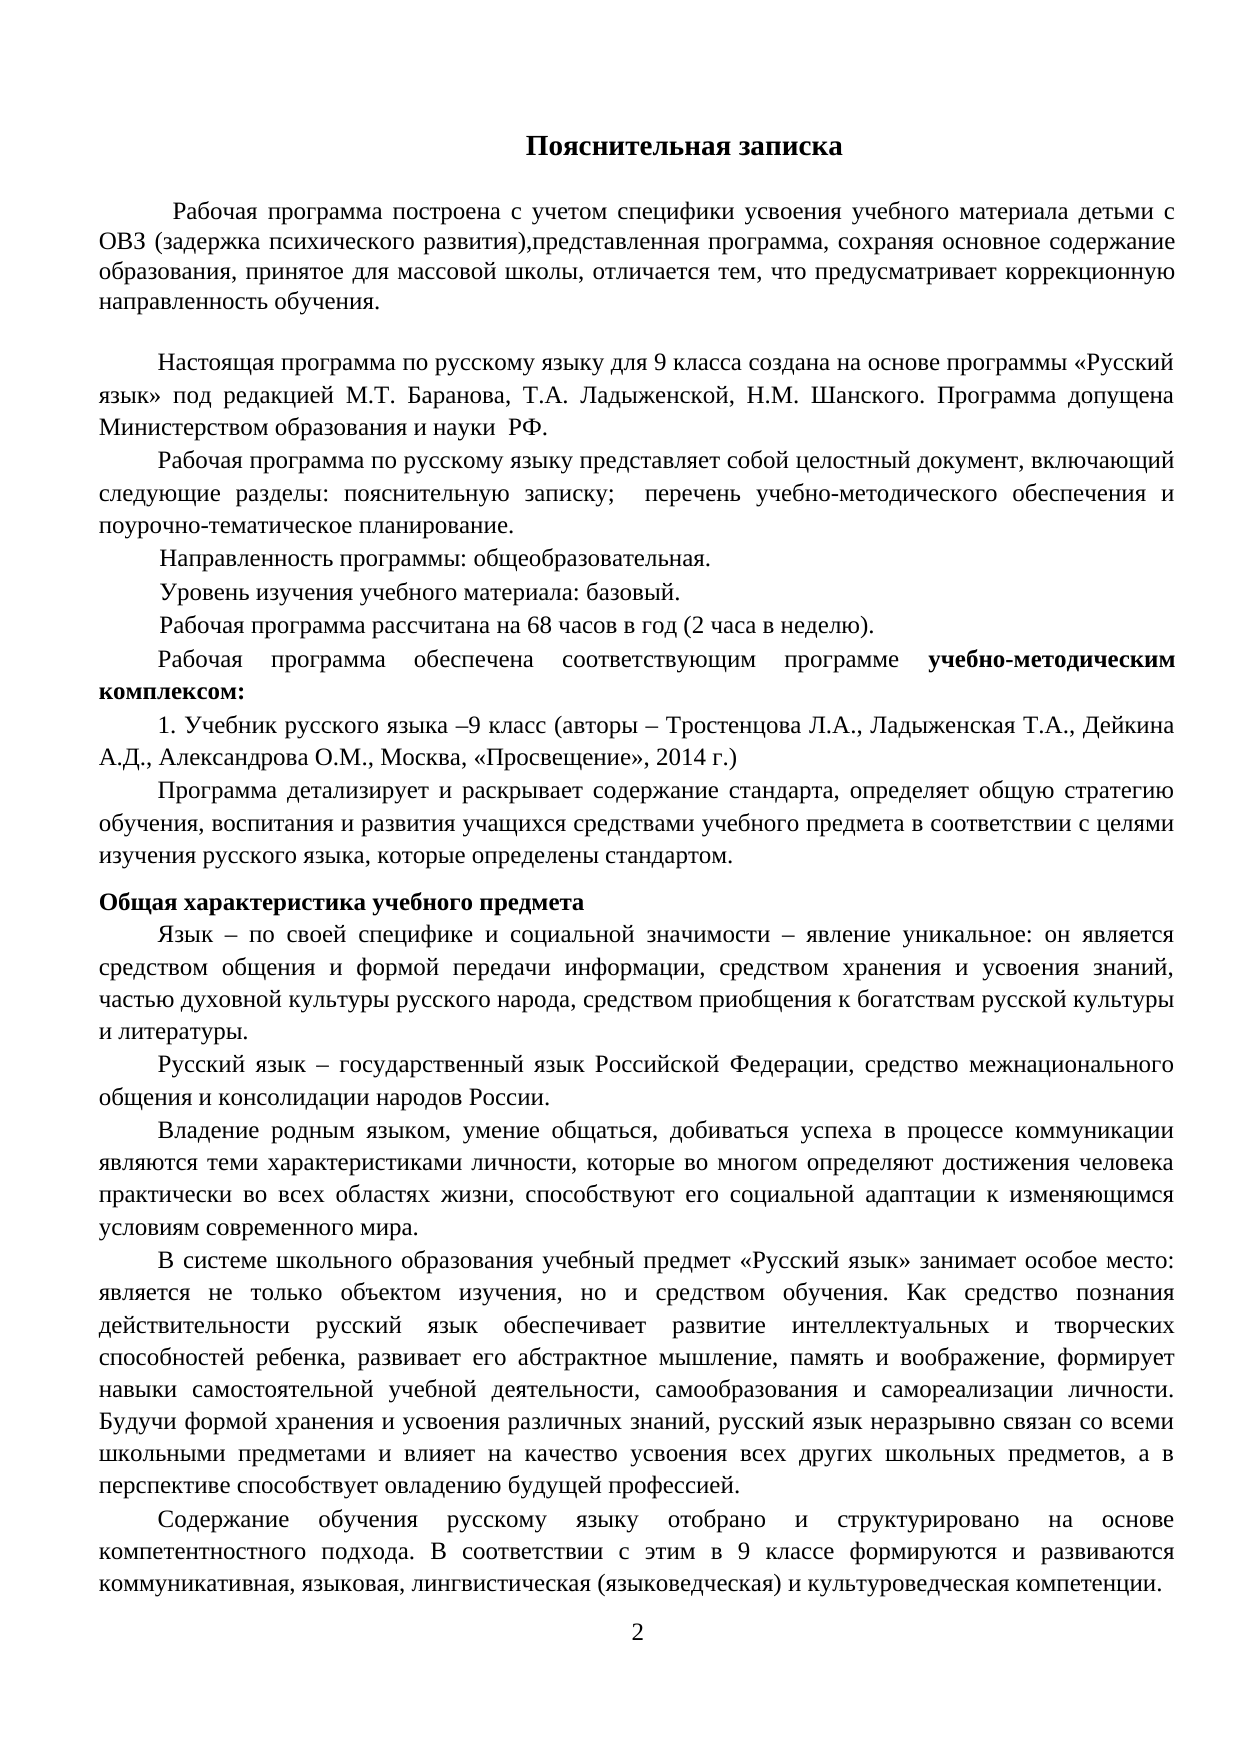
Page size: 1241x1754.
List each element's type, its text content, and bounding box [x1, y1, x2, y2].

text Рабочая программа рассчитана на 68 часов в год (2 часа в неделю). [159, 610, 1175, 639]
text Общая характеристика учебного предмета [98, 887, 1176, 915]
text Рабочая программа построена с учетом специфики усвоения учебного материала детьми с ОВЗ (задержка психического развития),представленная программа, сохраняя основное содержание образования, принятое для массовой школы, отличается тем, что предусматривает коррекционную направленность обучения. [98, 196, 1176, 315]
text В системе школьного образования учебный предмет «Русский язык» занимает особое место: является не только объектом изучения, но и средством обучения. Как средство познания действительности русский язык обеспечивает развитие интеллектуальных и творческих способностей ребенка, развивает его абстрактное мышление, память и воображение, формирует навыки самостоятельной учебной деятельности, самообразования и самореализации личности. Будучи формой хранения и усвоения различных знаний, русский язык неразрывно связан со всеми школьными предметами и влияет на качество усвоения всех других школьных предметов, а в перспективе способствует овладению будущей профессией. [98, 1245, 1175, 1499]
text Программа детализирует и раскрывает содержание стандарта, определяет общую стратегию обучения, воспитания и развития учащихся средствами учебного предмета в соответствии с целями изучения русского языка, которые определены стандартом. [98, 775, 1175, 868]
text Русский язык – государственный язык Российской Федерации, средство межнационального общения и консолидации народов России. [98, 1049, 1175, 1110]
text Содержание обучения русскому языку отобрано и структурировано на основе компетентностного подхода. В соответствии с этим в 9 классе формируются и развиваются коммуникативная, языковая, лингвистическая (языковедческая) и культуроведческая компетенции. [98, 1504, 1175, 1597]
text Рабочая программа по русскому языку представляет собой целостный документ, включающий следующие разделы: пояснительную записку; перечень учебно-методического обеспечения и поурочно-тематическое планирование. [98, 445, 1175, 538]
text Язык – по своей специфике и социальной значимости – явление уникальное: он является средством общения и формой передачи информации, средством хранения и усвоения знаний, частью духовной культуры русского народа, средством приобщения к богатствам русской культуры и литературы. [98, 919, 1175, 1045]
text 1. Учебник русского языка –9 класс (авторы – Тростенцова Л.А., Ладыженская Т.А., Дейкина А.Д., Александрова О.М., Москва, «Просвещение», 2014 г.) [98, 710, 1175, 771]
text Уровень изучения учебного материала: базовый. [159, 577, 1175, 606]
text Рабочая программа обеспечена соответствующим программе учебно-методическим комплексом: [98, 644, 1175, 705]
subtitle Пояснительная записка [192, 128, 1176, 162]
text Направленность программы: общеобразовательная. [159, 543, 1175, 572]
text Владение родным языком, умение общаться, добиваться успеха в процессе коммуникации являются теми характеристиками личности, которые во многом определяют достижения человека практически во всех областях жизни, способствуют его социальной адаптации к изменяющимся условиям современного мира. [98, 1115, 1175, 1241]
text Настоящая программа по русскому языку для 9 класса создана на основе программы «Русский язык» под редакцией М.Т. Баранова, Т.А. Ладыженской, Н.М. Шанского. Программа допущена Министерством образования и науки РФ. [98, 347, 1175, 441]
